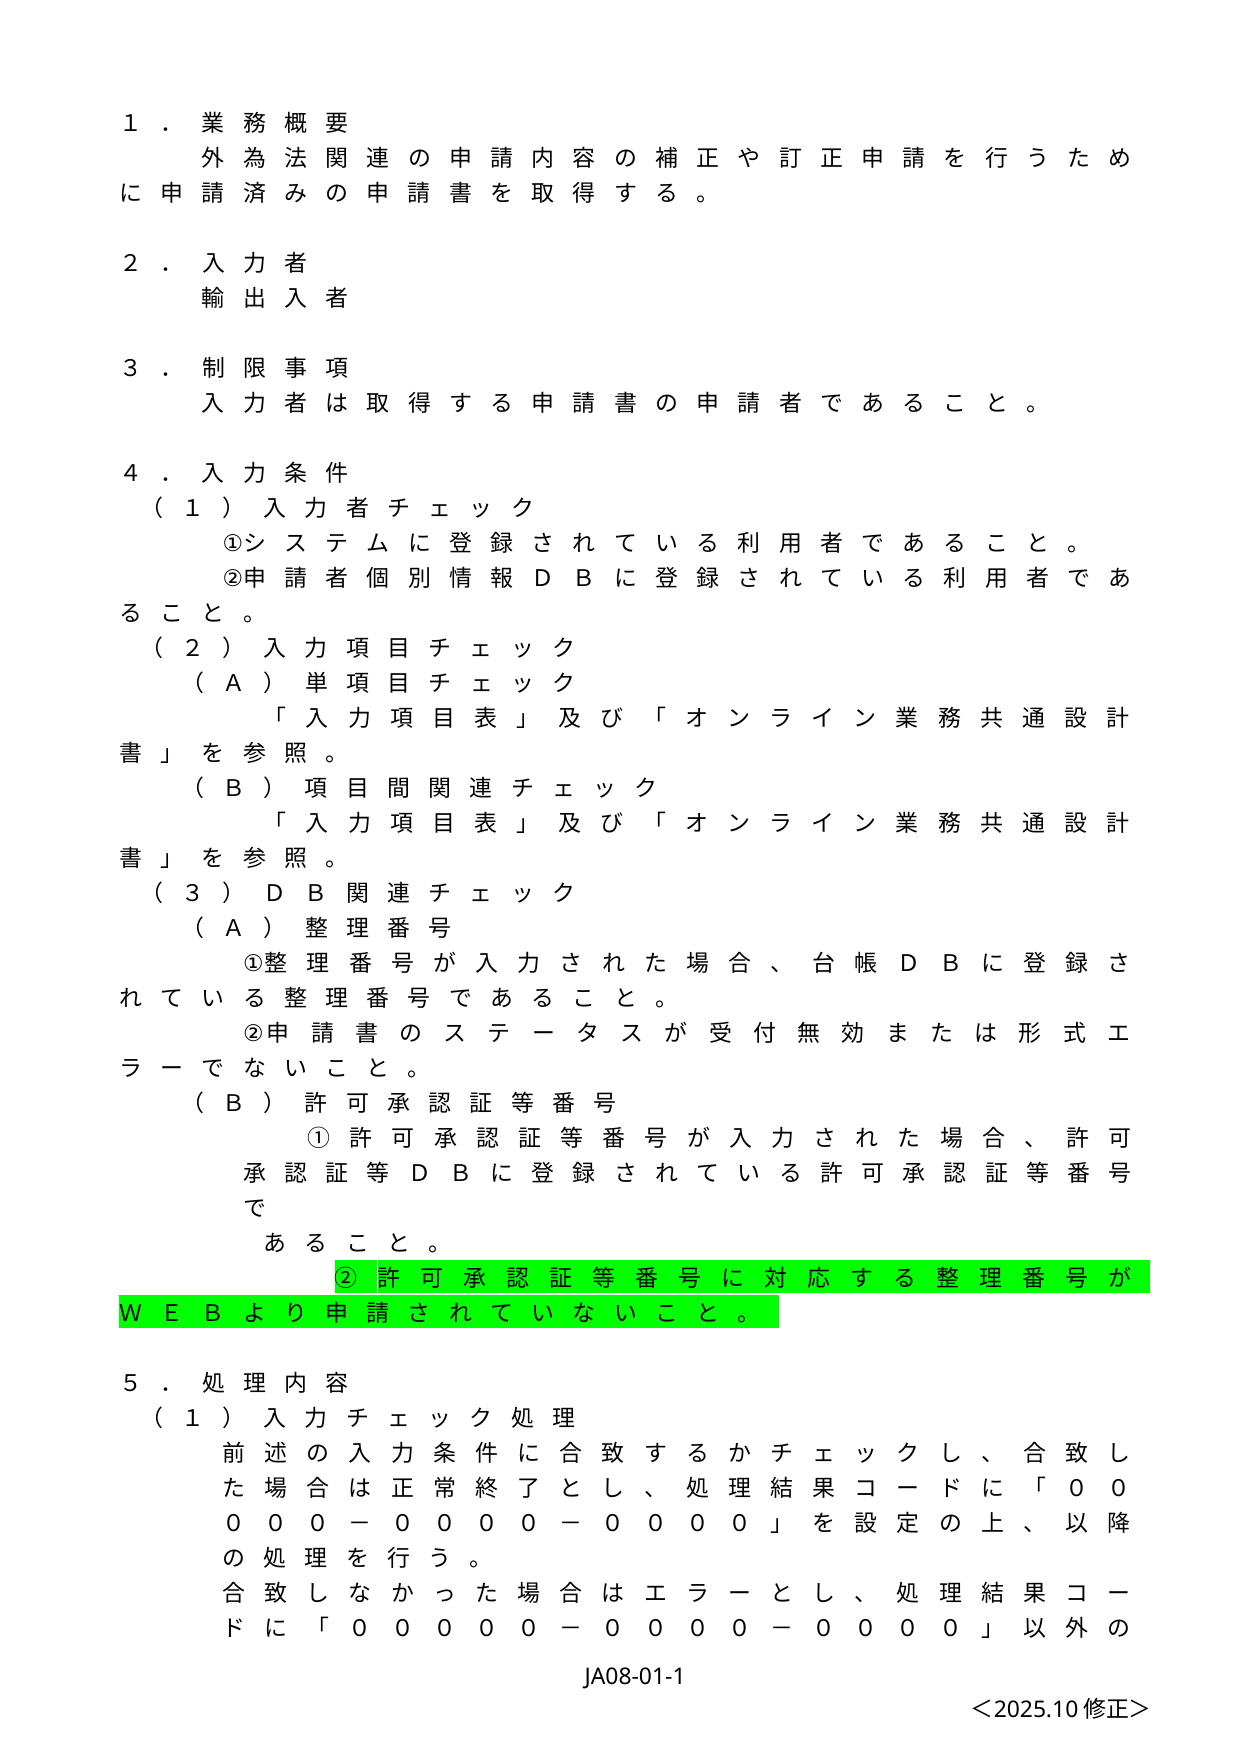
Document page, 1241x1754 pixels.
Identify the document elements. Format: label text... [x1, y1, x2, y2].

text ５．処理内容 [119, 1364, 1150, 1399]
text （１）入力チェック処理 [119, 1399, 1150, 1434]
text ②申請者個別情報ＤＢに登録されている利用者であること。 [119, 559, 1150, 629]
text （Ａ）整理番号 [119, 909, 1150, 944]
text （Ｂ）許可承認証等番号 [119, 1084, 1150, 1119]
text ３．制限事項 [119, 349, 1150, 384]
text ①許可承認証等番号が入力された場合、許可承認証等ＤＢに登録されている許可承認証等番号で [161, 1119, 1150, 1224]
text ４．入力条件 [119, 454, 1150, 489]
text あること。 [223, 1224, 1150, 1259]
text ②申請書のステータスが受付無効または形式エラーでないこと。 [119, 1014, 1150, 1084]
text （１）入力者チェック [119, 489, 1150, 524]
text （Ｂ）項目間関連チェック [119, 769, 1150, 804]
text （２）入力項目チェック [119, 629, 1150, 664]
text 輸出入者 [119, 279, 1150, 314]
text 前述の入力条件に合致するかチェックし、合致した場合は正常終了とし、処理結果コードに「０００００－００００－００００」を設定の上、以降の処理を行う。 [202, 1434, 1150, 1574]
text 「入力項目表」及び「オンライン業務共通設計書」を参照。 [119, 804, 1150, 874]
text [202, 1574, 1150, 1644]
text ②許可承認証等番号に対応する整理番号がＷＥＢより申請されていないこと。 [119, 1259, 1150, 1329]
text （Ａ）単項目チェック [119, 664, 1150, 699]
text ①システムに登録されている利用者であること。 [119, 524, 1150, 559]
text 外為法関連の申請内容の補正や訂正申請を行うために申請済みの申請書を取得する。 [119, 139, 1150, 209]
text 「入力項目表」及び「オンライン業務共通設計書」を参照。 [119, 699, 1150, 769]
text １．業務概要 [119, 104, 1150, 139]
text 入力者は取得する申請書の申請者であること。 [119, 384, 1150, 419]
text ①整理番号が入力された場合、台帳ＤＢに登録されている整理番号であること。 [119, 944, 1150, 1014]
text ２．入力者 [119, 244, 1150, 279]
text （３）ＤＢ関連チェック [119, 874, 1150, 909]
